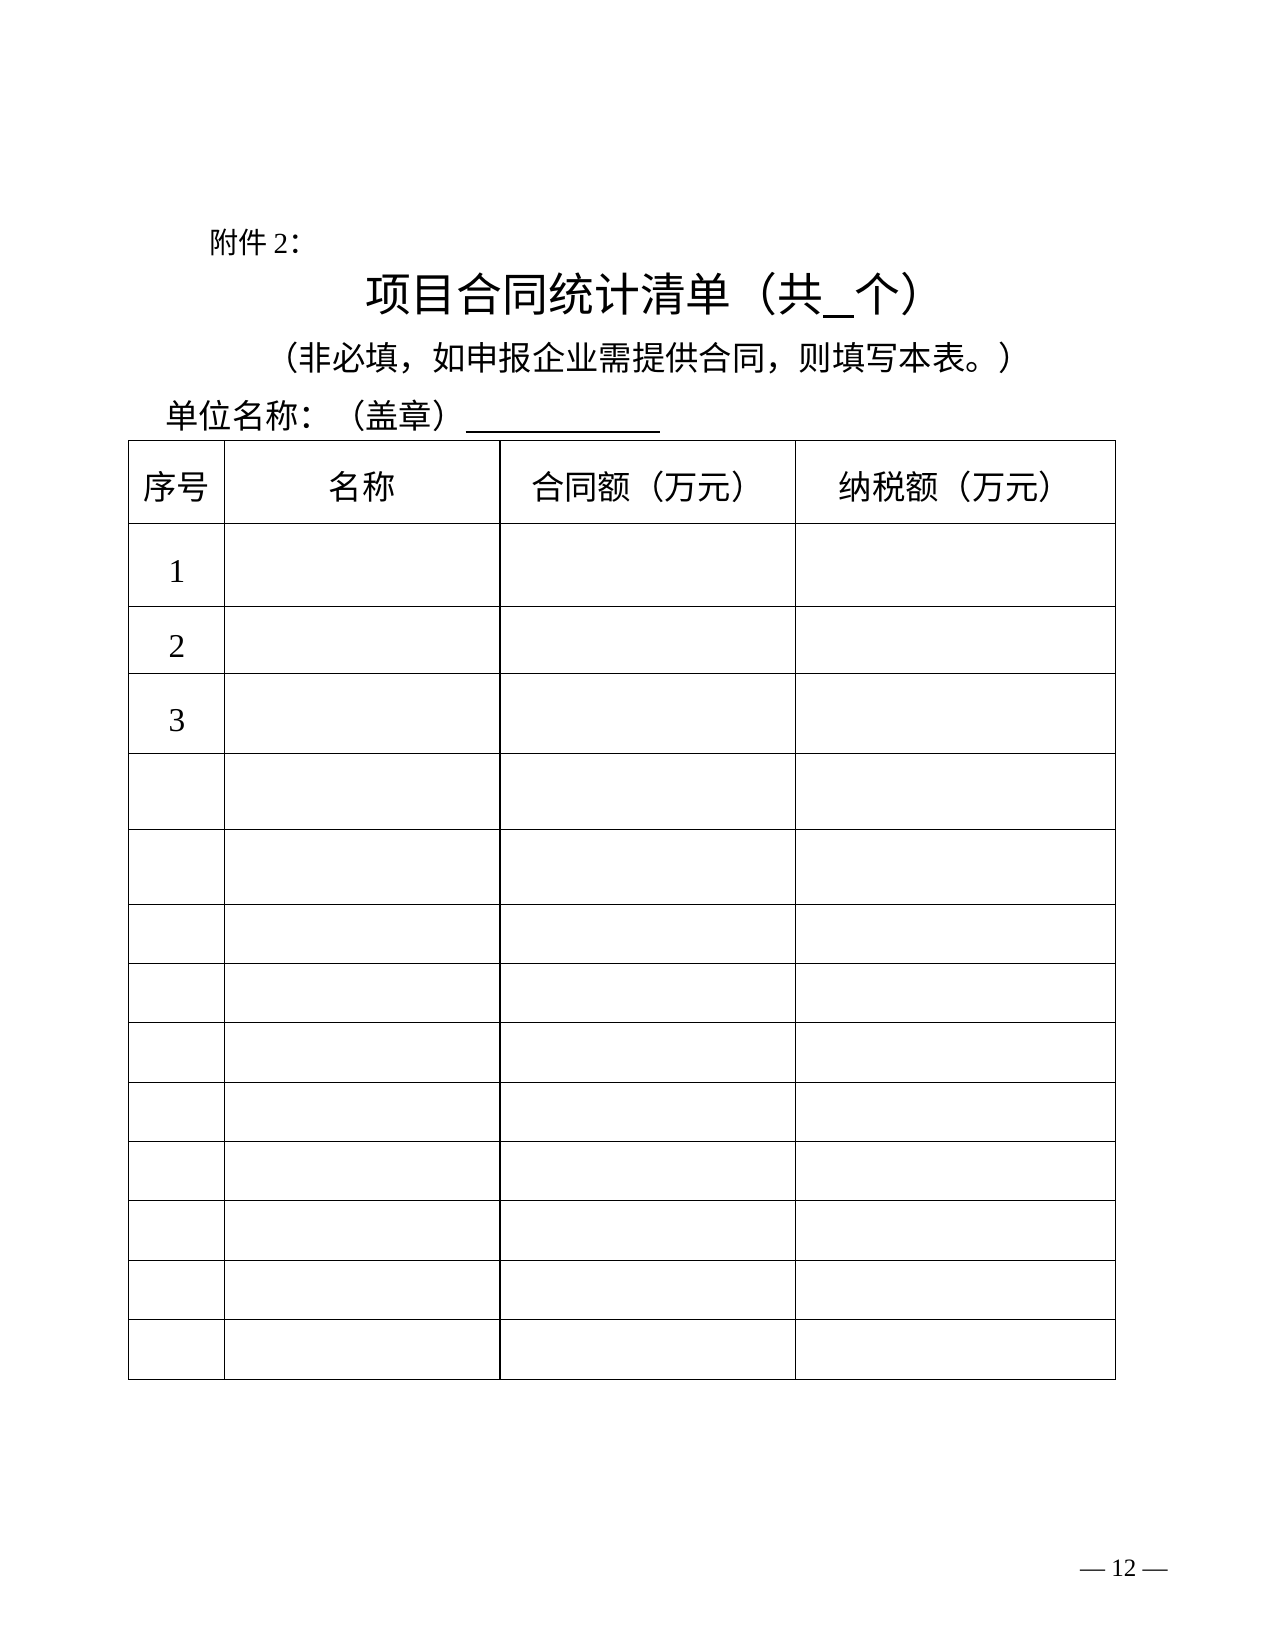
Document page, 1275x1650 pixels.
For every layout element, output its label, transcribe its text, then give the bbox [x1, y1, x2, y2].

table_header 名称 [225, 441, 499, 523]
table_cell 2 [129, 607, 224, 673]
table_cell [225, 1320, 499, 1378]
table_cell [225, 1142, 499, 1200]
table_cell [501, 905, 795, 963]
table_cell [129, 1142, 224, 1200]
table_cell [796, 607, 1115, 673]
table_cell [129, 830, 224, 903]
table_cell [796, 1201, 1115, 1260]
table_cell [796, 1320, 1115, 1378]
table_cell [796, 905, 1115, 963]
table_header 纳税额（万元） [796, 441, 1115, 523]
table_cell [501, 1083, 795, 1141]
table_cell [225, 1201, 499, 1260]
table_cell [225, 674, 499, 753]
table_cell [501, 1320, 795, 1378]
table_cell [796, 1023, 1115, 1082]
table_cell [129, 1261, 224, 1319]
table_cell [129, 1201, 224, 1260]
table_cell [225, 754, 499, 828]
table_header 序号 [129, 441, 224, 523]
table_cell [501, 830, 795, 903]
table_cell [225, 905, 499, 963]
table_cell [129, 1023, 224, 1082]
table_cell [501, 524, 795, 606]
table_cell [129, 754, 224, 828]
table_cell [796, 674, 1115, 753]
table_header 合同额（万元） [501, 441, 795, 523]
table_cell [501, 964, 795, 1022]
table_cell [225, 1261, 499, 1319]
text 项目合同统计清单（共 个） [165, 265, 1145, 323]
table_cell [501, 1261, 795, 1319]
text 单位名称：（盖章） [165, 382, 1145, 440]
table_cell [501, 674, 795, 753]
table_cell [796, 1261, 1115, 1319]
table_cell [796, 1142, 1115, 1200]
table_cell [225, 1083, 499, 1141]
table_cell [225, 1023, 499, 1082]
table_cell [501, 607, 795, 673]
table_cell [225, 524, 499, 606]
table_cell [129, 964, 224, 1022]
table_cell [225, 830, 499, 903]
table_cell [225, 964, 499, 1022]
table_cell [796, 830, 1115, 903]
table_cell [129, 1320, 224, 1378]
table_cell [501, 1142, 795, 1200]
table_cell [796, 524, 1115, 606]
table_cell [225, 607, 499, 673]
table_cell 1 [129, 524, 224, 606]
table_cell [501, 1023, 795, 1082]
table_cell [796, 1083, 1115, 1141]
table_cell [501, 1201, 795, 1260]
table_cell 3 [129, 674, 224, 753]
table_cell [129, 1083, 224, 1141]
table_cell [129, 905, 224, 963]
text 附件2： [165, 207, 1145, 265]
text （非必填，如申报企业需提供合同，则填写本表。） [165, 323, 1145, 382]
table_cell [796, 964, 1115, 1022]
table_cell [501, 754, 795, 828]
table_cell [796, 754, 1115, 828]
